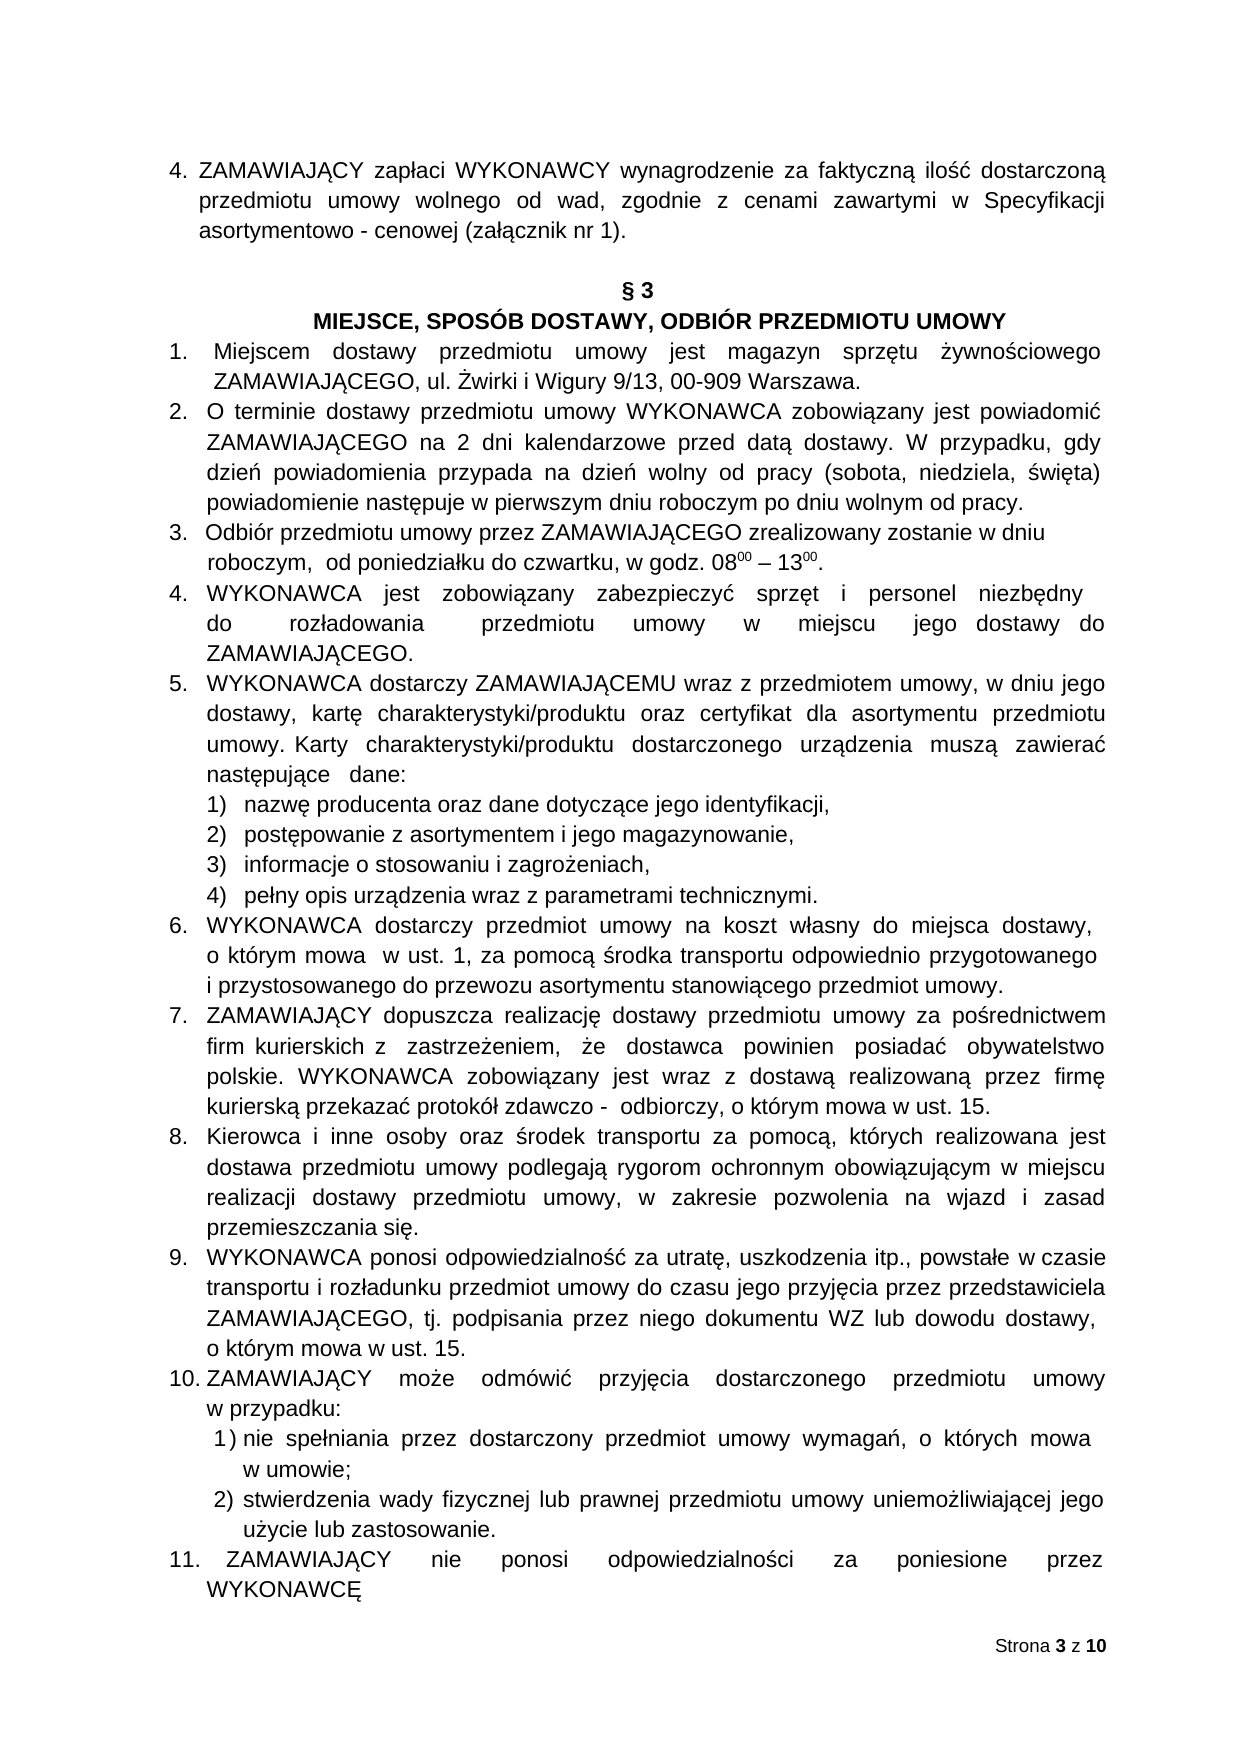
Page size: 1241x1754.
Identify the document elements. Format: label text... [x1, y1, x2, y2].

list ZAMAWIAJĄCY może odmówić przyjęcia dostarczonego przedmiotu umowy w przypadku: [169, 1365, 1106, 1422]
list WYKONAWCA dostarczy przedmiot umowy na koszt własny do miejsca dostawy, o którym mowa w ust. 1, za pomocą środka transportu odpowiednio przygotowanego i przystosowanego do przewozu asortymentu stanowiącego przedmiot umowy. [169, 912, 1106, 999]
text § 3 [169, 277, 1106, 304]
list O terminie dostawy przedmiotu umowy WYKONAWCA zobowiązany jest powiadomić ZAMAWIAJĄCEGO na 2 dni kalendarzowe przed datą dostawy. W przypadku, gdy dzień powiadomienia przypada na dzień wolny od pracy (sobota, niedziela, święta) powiadomienie następuje w pierwszym dniu roboczym po dniu wolnym od pracy. [169, 398, 1102, 515]
list Odbiór przedmiotu umowy przez ZAMAWIAJĄCEGO zrealizowany zostanie w dniu [169, 519, 1106, 546]
list Miejscem dostawy przedmiotu umowy jest magazyn sprzętu żywnościowego ZAMAWIAJĄCEGO, ul. Żwirki i Wigury 9/13, 00-909 Warszawa. [169, 338, 1102, 394]
text MIEJSCE, SPOSÓB DOSTAWY, ODBIÓR PRZEDMIOTU UMOWY [213, 308, 1106, 334]
list WYKONAWCA jest zobowiązany zabezpieczyć sprzęt i personel niezbędny do rozładowania przedmiotu umowy w miejscu jego dostawy do ZAMAWIAJĄCEGO. [169, 579, 1106, 666]
text roboczym, od poniedziałku do czwartku, w godz. 0800 – 1300. [169, 549, 1106, 576]
list Kierowca i inne osoby oraz środek transportu za pomocą, których realizowana jest dostawa przedmiotu umowy podlegają rygorom ochronnym obowiązującym w miejscu realizacji dostawy przedmiotu umowy, w zakresie pozwolenia na wjazd i zasad przemieszczania się. [169, 1123, 1106, 1240]
list ZAMAWIAJĄCY nie ponosi odpowiedzialności za poniesione przez WYKONAWCĘ [169, 1546, 1104, 1603]
list postępowanie z asortymentem i jego magazynowanie, [206, 821, 1106, 848]
list ZAMAWIAJĄCY zapłaci WYKONAWCY wynagrodzenie za faktyczną ilość dostarczoną przedmiotu umowy wolnego od wad, zgodnie z cenami zawartymi w Specyfikacji asortymentowo - cenowej (załącznik nr 1). [169, 157, 1106, 243]
list nazwę producenta oraz dane dotyczące jego identyfikacji, [206, 791, 1106, 817]
list ZAMAWIAJĄCY dopuszcza realizację dostawy przedmiotu umowy za pośrednictwem firm kurierskich z zastrzeżeniem, że dostawca powinien posiadać obywatelstwo polskie. WYKONAWCA zobowiązany jest wraz z dostawą realizowaną przez firmę kurierską przekazać protokół zdawczo - odbiorczy, o którym mowa w ust. 15. [169, 1002, 1106, 1119]
list informacje o stosowaniu i zagrożeniach, [206, 851, 1106, 878]
list pełny opis urządzenia wraz z parametrami technicznymi. [206, 882, 1106, 908]
list stwierdzenia wady fizycznej lub prawnej przedmiotu umowy uniemożliwiającej jego użycie lub zastosowanie. [213, 1486, 1104, 1542]
list WYKONAWCA dostarczy ZAMAWIAJĄCEMU wraz z przedmiotem umowy, w dniu jego dostawy, kartę charakterystyki/produktu oraz certyfikat dla asortymentu przedmiotu umowy. Karty charakterystyki/produktu dostarczonego urządzenia muszą zawierać następujące dane: [169, 670, 1106, 787]
list nie spełniania przez dostarczony przedmiot umowy wymagań, o których mowa w umowie; [213, 1425, 1104, 1482]
list WYKONAWCA ponosi odpowiedzialność za utratę, uszkodzenia itp., powstałe w czasie transportu i rozładunku przedmiot umowy do czasu jego przyjęcia przez przedstawiciela ZAMAWIAJĄCEGO, tj. podpisania przez niego dokumentu WZ lub dowodu dostawy, o którym mowa w ust. 15. [169, 1244, 1106, 1361]
